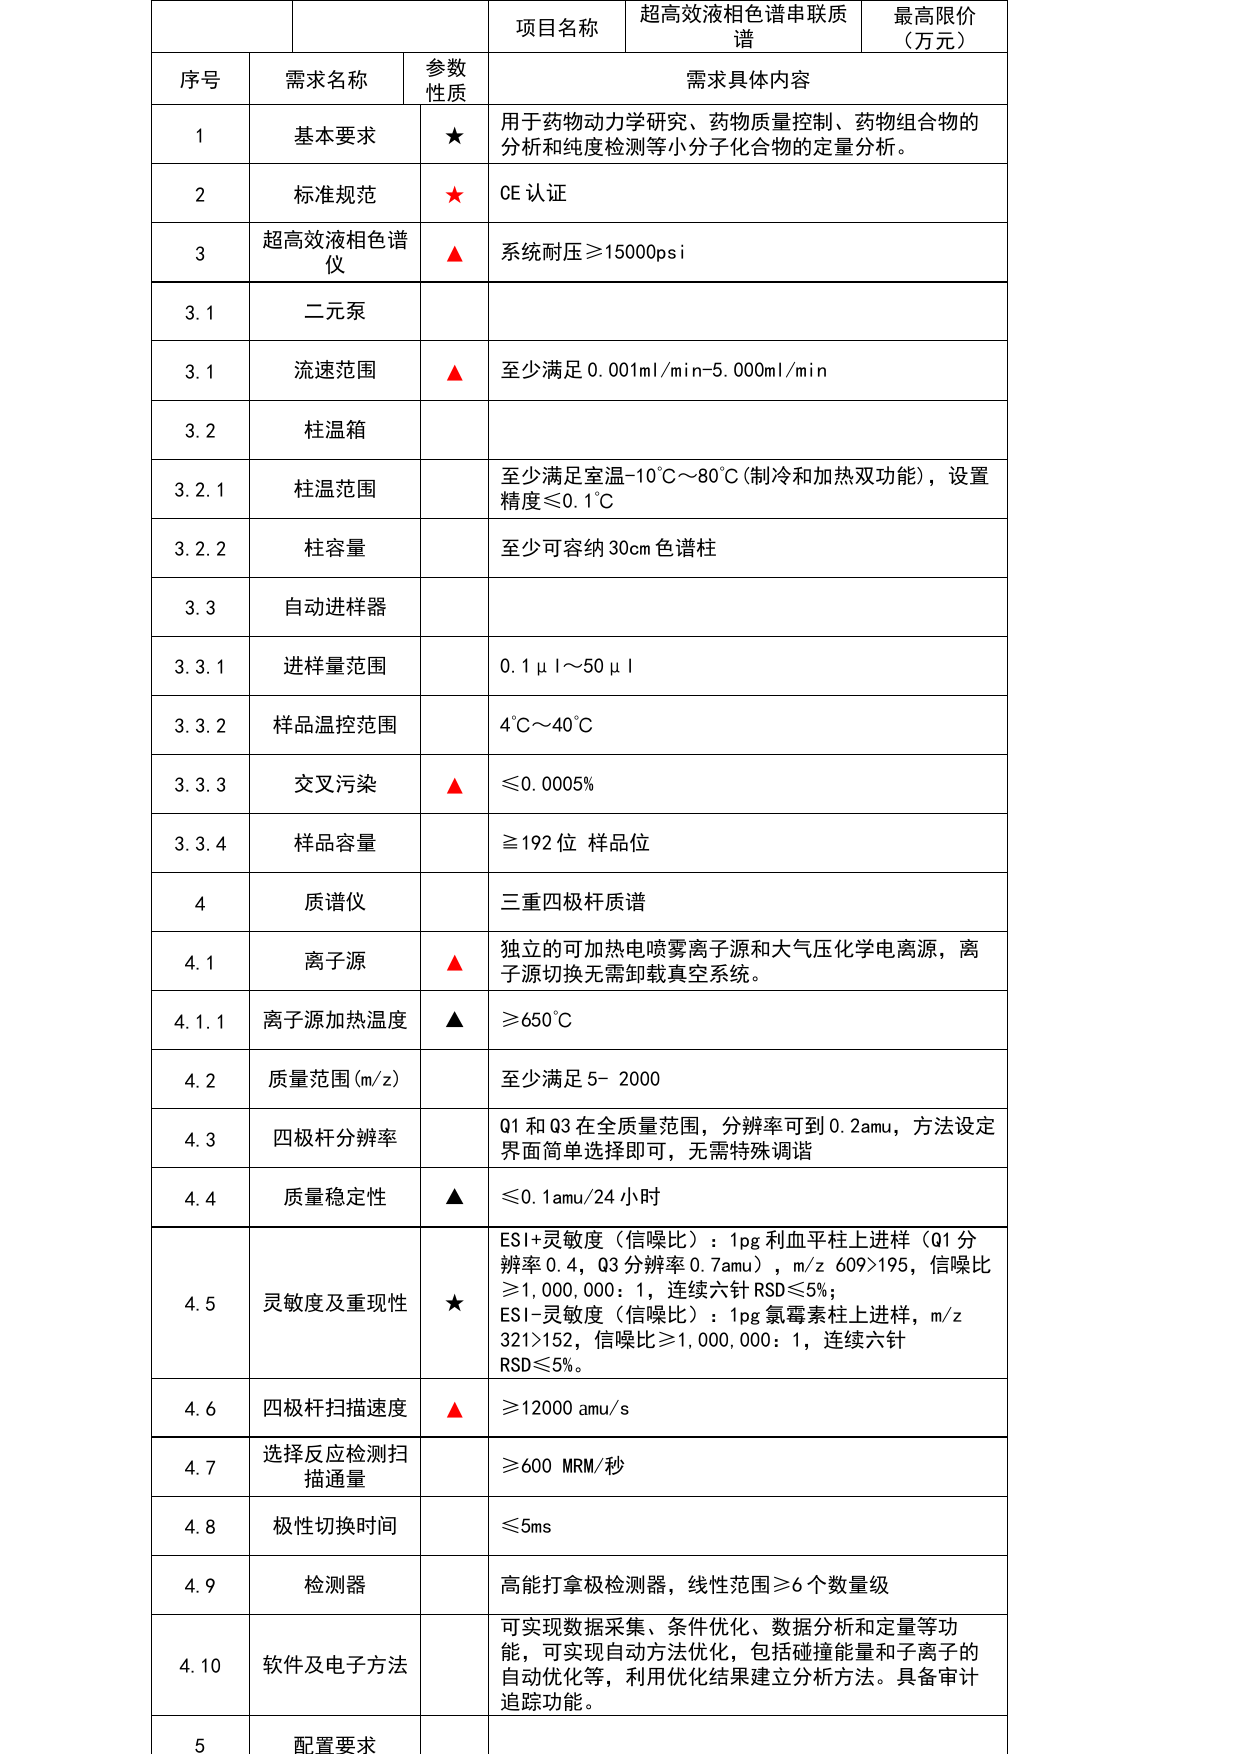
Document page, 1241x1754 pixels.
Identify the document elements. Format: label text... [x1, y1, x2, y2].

table_cell CE认证 [489, 164, 1007, 222]
table_cell [421, 873, 488, 931]
table_cell 软件及电子方法 [250, 1615, 420, 1715]
table_cell 极性切换时间 [250, 1497, 420, 1554]
table_cell [421, 283, 488, 340]
table_cell [421, 1615, 488, 1715]
table_cell [421, 814, 488, 872]
table_cell 3.3.2 [152, 696, 249, 754]
table_cell 样品温控范围 [250, 696, 420, 754]
table_cell [421, 696, 488, 754]
table_cell 4.6 [152, 1379, 249, 1436]
table_cell [421, 1438, 488, 1496]
table_cell ★ [421, 164, 488, 222]
table_cell [421, 1109, 488, 1167]
table_cell [421, 401, 488, 458]
table_cell 三重四极杆质谱 [489, 873, 1007, 931]
table_cell 需求名称 [250, 53, 403, 104]
table_cell 交叉污染 [250, 755, 420, 813]
table_cell ≥650℃ [489, 991, 1007, 1049]
table_cell 基本要求 [250, 105, 420, 163]
table_cell 4.8 [152, 1497, 249, 1554]
table_cell 流速范围 [250, 341, 420, 399]
table_cell [421, 1050, 488, 1108]
table_cell [421, 637, 488, 695]
table_cell ≤5ms [489, 1497, 1007, 1554]
table_cell 3.2 [152, 401, 249, 458]
table_header 最高限价（万元） [862, 1, 1007, 52]
table_cell 3.2.2 [152, 519, 249, 577]
table_cell 配置要求 [250, 1716, 420, 1754]
table_cell 3.1 [152, 341, 249, 399]
table_cell 4.4 [152, 1168, 249, 1226]
table_cell ▲ [421, 932, 488, 990]
table_cell 灵敏度及重现性 [250, 1228, 420, 1377]
table_cell 3.3 [152, 578, 249, 636]
table_cell [421, 460, 488, 518]
table_cell 选择反应检测扫描通量 [250, 1438, 420, 1496]
table_cell 3.3.3 [152, 755, 249, 813]
table_cell 独立的可加热电喷雾离子源和大气压化学电离源，离子源切换无需卸载真空系统。 [489, 932, 1007, 990]
table_cell ★ [421, 1228, 488, 1377]
table_cell 四极杆分辨率 [250, 1109, 420, 1167]
table_cell [489, 401, 1007, 458]
table_cell 离子源加热温度 [250, 991, 420, 1049]
table_cell 至少满足室温-10℃～80℃(制冷和加热双功能)，设置精度≤0.1℃ [489, 460, 1007, 518]
table_cell 离子源 [250, 932, 420, 990]
table_cell ▲ [421, 991, 488, 1049]
table_cell 4℃～40℃ [489, 696, 1007, 754]
table_cell 超高效液相色谱仪 [250, 223, 420, 281]
table_cell 4.7 [152, 1438, 249, 1496]
table_cell [421, 1556, 488, 1614]
table_cell 四极杆扫描速度 [250, 1379, 420, 1436]
table_cell [421, 1716, 488, 1754]
table_cell ▲ [421, 755, 488, 813]
table_cell 二元泵 [250, 283, 420, 340]
table_cell [489, 578, 1007, 636]
table_cell ▲ [421, 1168, 488, 1226]
table_cell 4.5 [152, 1228, 249, 1377]
table_header [152, 1, 292, 52]
table_cell 3.1 [152, 283, 249, 340]
table_cell 4.10 [152, 1615, 249, 1715]
table_cell ★ [421, 105, 488, 163]
table_cell ESI+灵敏度（信噪比）：1pg利血平柱上进样（Q1分辨率0.4，Q3分辨率0.7amu），m/z 609>195，信噪比≥1,000,000：1，连续六针RSD≤5%； ESI-灵敏度（信噪比）：1pg氯霉素柱上进样，m/z 321>152，信噪比≥1,000,000：1，连续六针RSD≤5%。 [489, 1228, 1007, 1377]
table_header 超高效液相色谱串联质谱 [626, 1, 861, 52]
table_cell ▲ [421, 223, 488, 281]
table_cell ≧192位 样品位 [489, 814, 1007, 872]
table_cell 可实现数据采集、条件优化、数据分析和定量等功能，可实现自动方法优化，包括碰撞能量和子离子的自动优化等，利用优化结果建立分析方法。具备审计追踪功能。 [489, 1615, 1007, 1715]
table_cell 标准规范 [250, 164, 420, 222]
table_cell 自动进样器 [250, 578, 420, 636]
table_cell 质量稳定性 [250, 1168, 420, 1226]
table_cell 4.1.1 [152, 991, 249, 1049]
table_cell 至少满足0.001ml/min-5.000ml/min [489, 341, 1007, 399]
table_cell 3.3.1 [152, 637, 249, 695]
table_cell 5 [152, 1716, 249, 1754]
table_cell 用于药物动力学研究、药物质量控制、药物组合物的分析和纯度检测等小分子化合物的定量分析。 [489, 105, 1007, 163]
table_cell 需求具体内容 [489, 53, 1007, 104]
table_cell 柱温范围 [250, 460, 420, 518]
table_cell [489, 1716, 1007, 1754]
table_cell 柱容量 [250, 519, 420, 577]
table_header 项目名称 [489, 1, 625, 52]
table_cell 系统耐压≥15000psi [489, 223, 1007, 281]
table_cell [489, 283, 1007, 340]
table_cell Q1和Q3在全质量范围，分辨率可到0.2amu，方法设定界面简单选择即可，无需特殊调谐 [489, 1109, 1007, 1167]
table_cell ▲ [421, 341, 488, 399]
table_cell 检测器 [250, 1556, 420, 1614]
table_cell 进样量范围 [250, 637, 420, 695]
table_cell 参数 性质 [404, 53, 488, 104]
table_cell ≤0.0005% [489, 755, 1007, 813]
table_cell 4.1 [152, 932, 249, 990]
table_header [293, 1, 488, 52]
table_cell 质谱仪 [250, 873, 420, 931]
table_cell 4.2 [152, 1050, 249, 1108]
table_cell 3.2.1 [152, 460, 249, 518]
table_cell 3.3.4 [152, 814, 249, 872]
table_cell ▲ [421, 1379, 488, 1436]
table_cell 高能打拿极检测器，线性范围≥6个数量级 [489, 1556, 1007, 1614]
table_cell ≥12000 amu/s [489, 1379, 1007, 1436]
table_cell 至少可容纳30cm色谱柱 [489, 519, 1007, 577]
table_cell 2 [152, 164, 249, 222]
table_cell ≥600 MRM/秒 [489, 1438, 1007, 1496]
table_cell [421, 519, 488, 577]
table_cell 至少满足5- 2000 [489, 1050, 1007, 1108]
table_cell 3 [152, 223, 249, 281]
table_cell 4.3 [152, 1109, 249, 1167]
table_cell 柱温箱 [250, 401, 420, 458]
table_cell 4.9 [152, 1556, 249, 1614]
table_cell 1 [152, 105, 249, 163]
table_cell ≤0.1amu/24小时 [489, 1168, 1007, 1226]
table_cell 0.1μl～50μl [489, 637, 1007, 695]
table_cell [421, 1497, 488, 1554]
table_cell 样品容量 [250, 814, 420, 872]
table_cell 4 [152, 873, 249, 931]
table_cell 质量范围(m/z) [250, 1050, 420, 1108]
table_cell [421, 578, 488, 636]
table_cell 序号 [152, 53, 249, 104]
